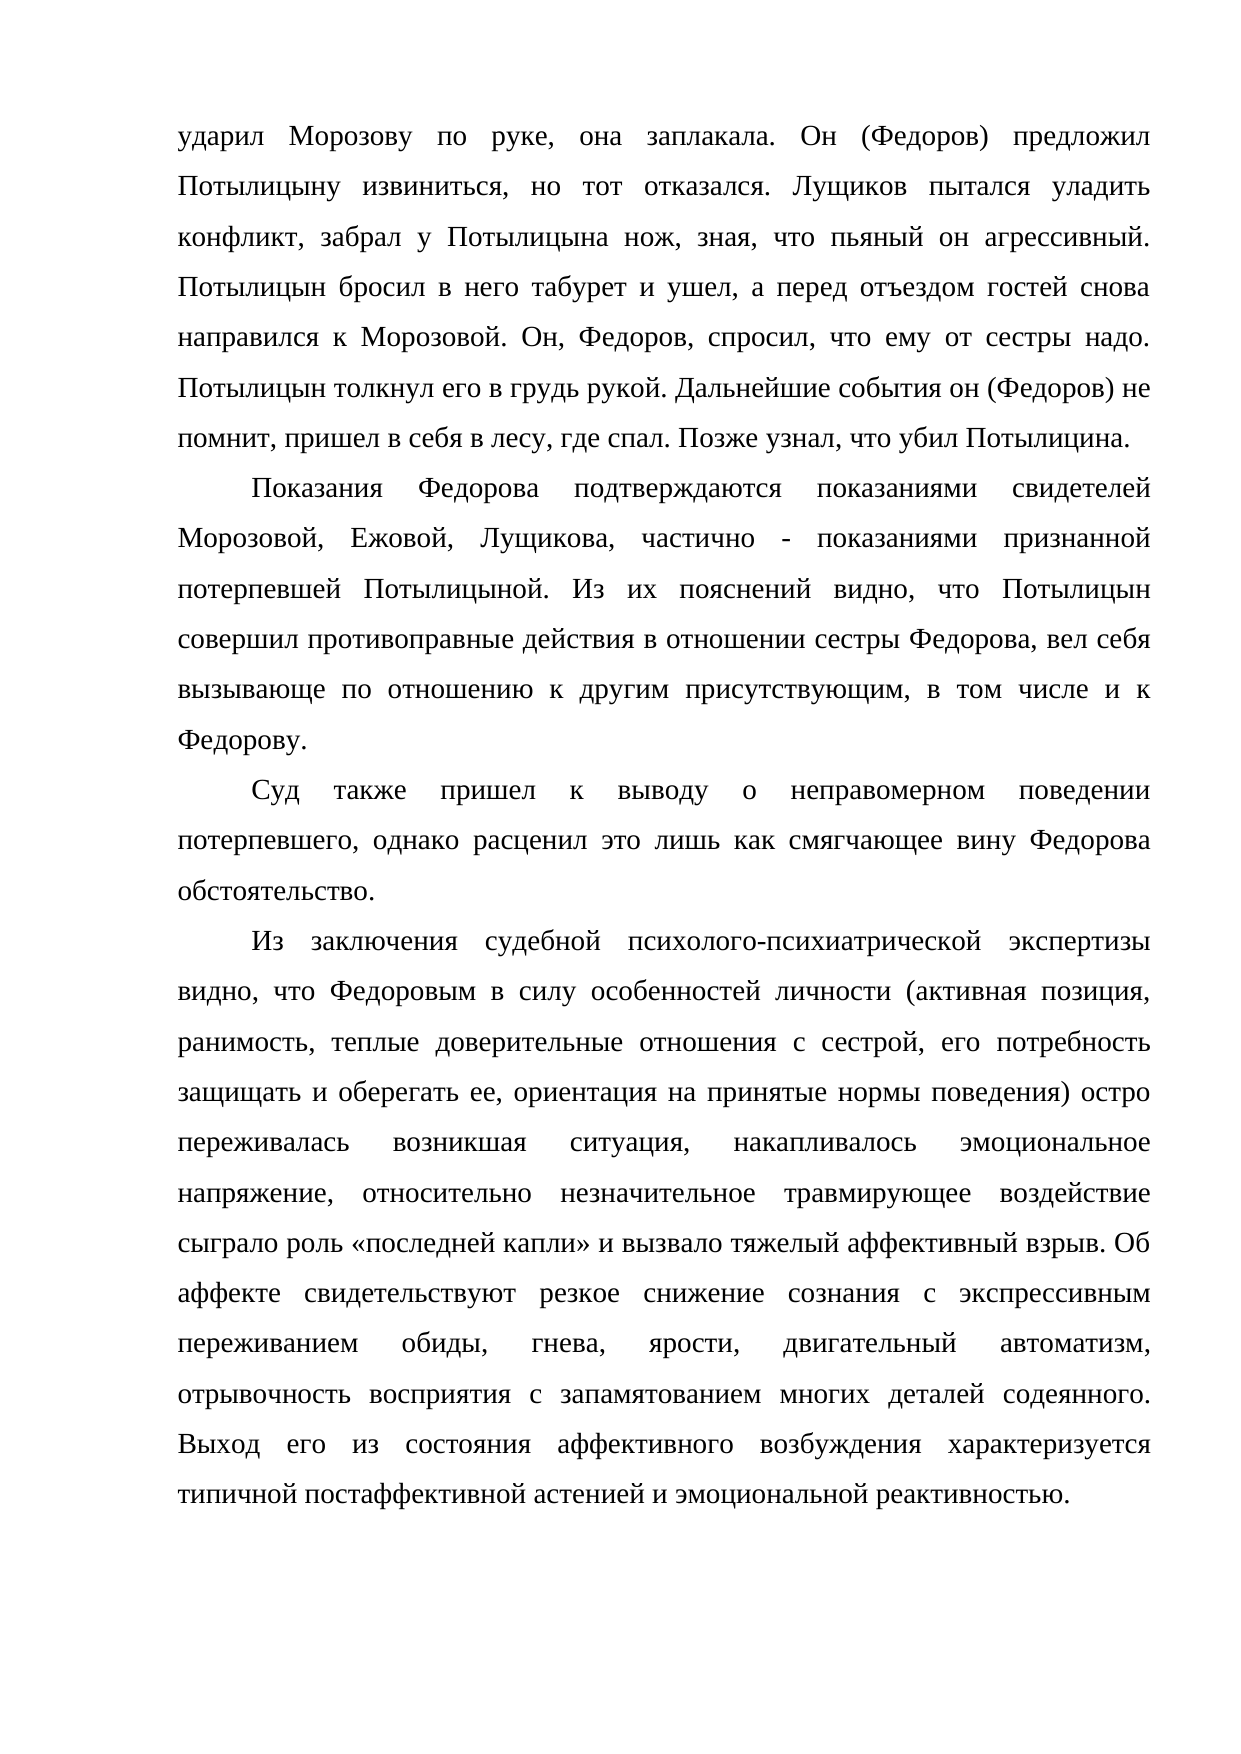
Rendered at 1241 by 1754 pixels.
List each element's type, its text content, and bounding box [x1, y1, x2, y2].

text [177, 118, 1152, 453]
text Суд также пришел к выводу о неправомерном поведении потерпевшего, однако расценил это лишь как смягчающее вину Федорова обстоятельство. [177, 772, 1152, 906]
text Из заключения судебной психолого-психиатрической экспертизы видно, что Федоровым в силу особенностей личности (активная позиция, ранимость, теплые доверительные отношения с сестрой, его потребность защищать и оберегать ее, ориентация на принятые нормы поведения) остро переживалась возникшая ситуация, накапливалось эмоциональное напряжение, относительно незначительное травмирующее воздействие сыграло роль «последней капли» и вызвало тяжелый аффективный взрыв. Об аффекте свидетельствуют резкое снижение сознания с экспрессивным переживанием обиды, гнева, ярости, двигательный автоматизм, отрывочность восприятия с запамятованием многих деталей содеянного. Выход его из состояния аффективного возбуждения характеризуется типичной постаффективной астенией и эмоциональной реактивностью. [177, 923, 1152, 1510]
text Показания Федорова подтверждаются показаниями свидетелей Морозовой, Ежовой, Лущикова, частично - показаниями признанной потерпевшей Потылицыной. Из их пояснений видно, что Потылицын совершил противоправные действия в отношении сестры Федорова, вел себя вызывающе по отношению к другим присутствующим, в том числе и к Федорову. [177, 470, 1152, 755]
